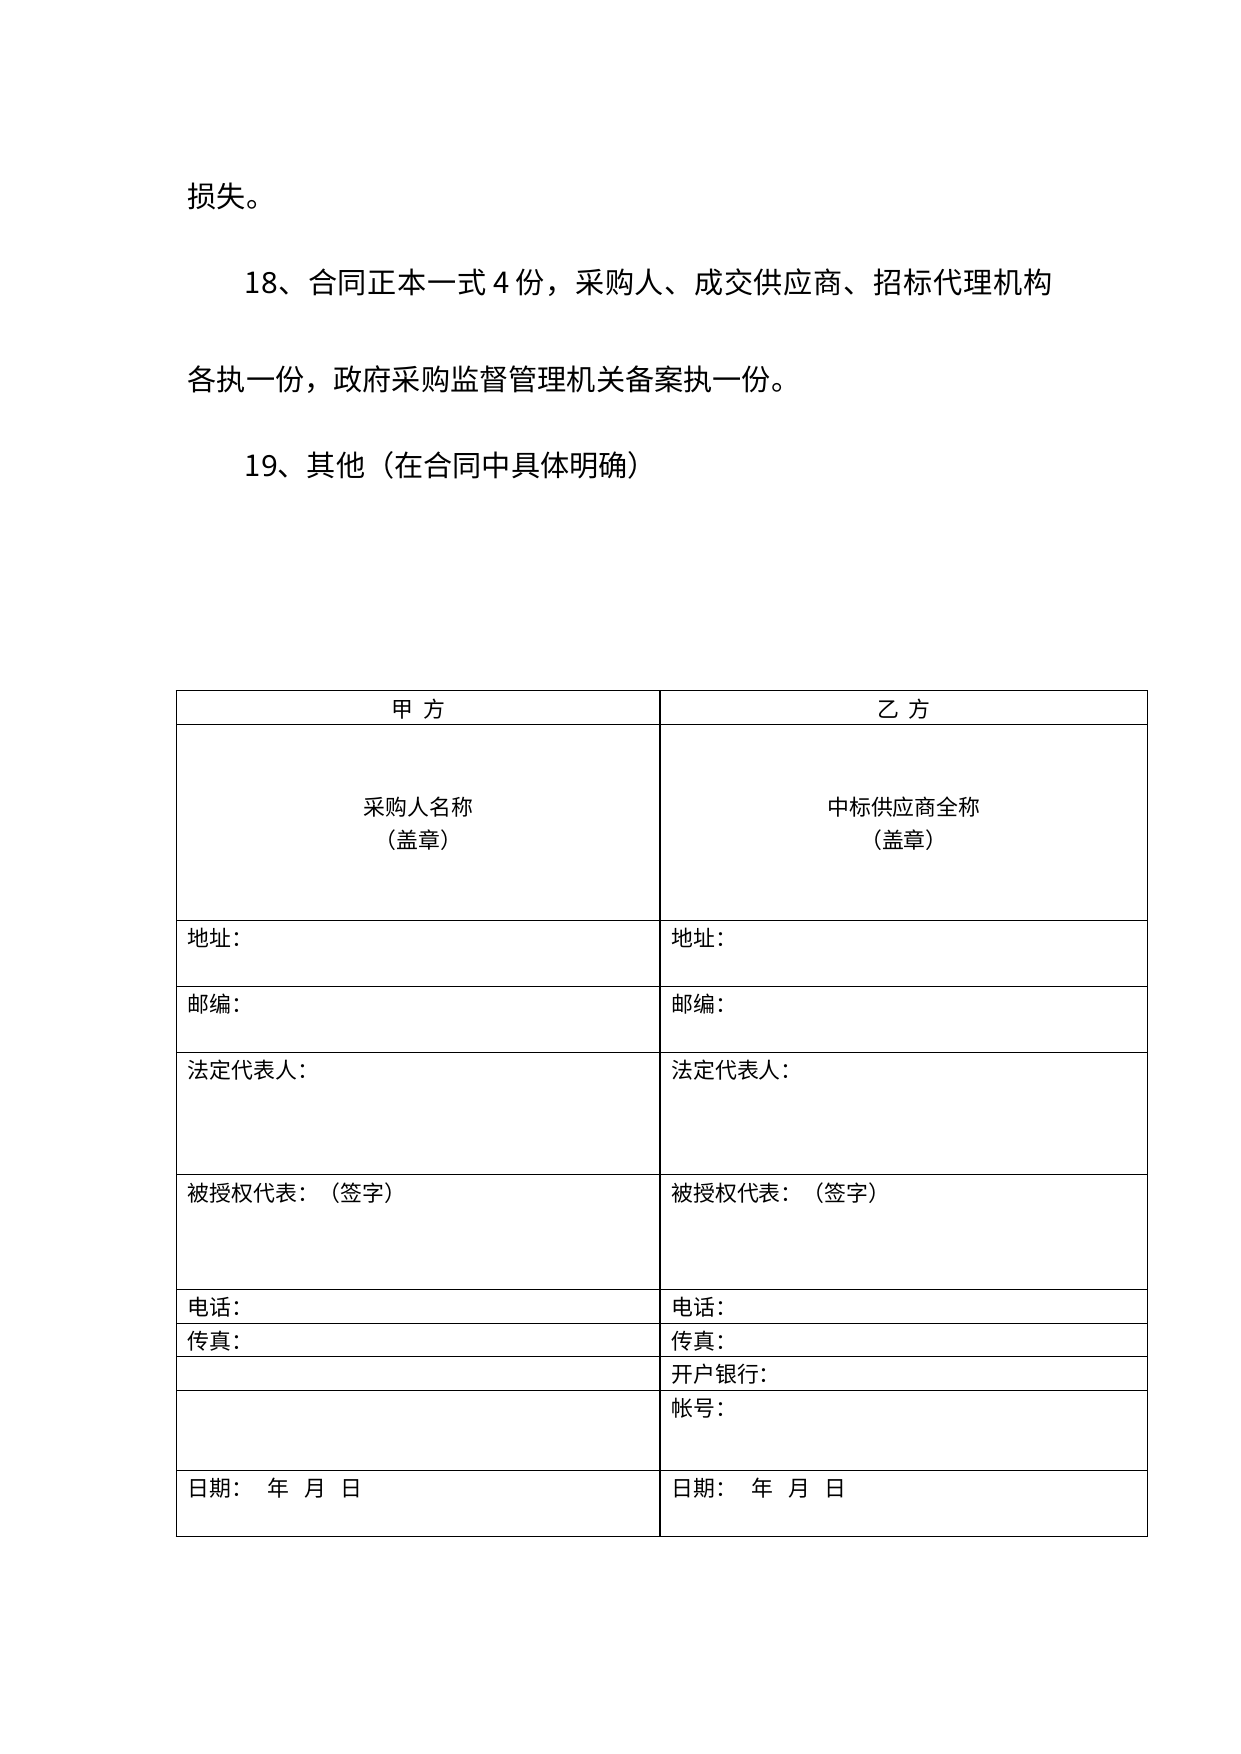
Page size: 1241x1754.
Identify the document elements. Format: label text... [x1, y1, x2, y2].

table_cell 采购人名称 （盖章） [177, 725, 659, 920]
table_cell 地址： [177, 921, 659, 986]
table_cell 中标供应商全称 （盖章） [661, 725, 1147, 920]
table_cell 电话： [177, 1290, 659, 1322]
table_cell 邮编： [661, 987, 1147, 1052]
table_cell [177, 1391, 659, 1470]
table_cell 日期： 年 月 日 [177, 1471, 659, 1536]
table_cell 帐号： [661, 1391, 1147, 1470]
table_cell 开户银行： [661, 1357, 1147, 1389]
table_cell 法定代表人： [177, 1053, 659, 1174]
table_cell 被授权代表：（签字） [177, 1175, 659, 1289]
table_header 甲 方 [177, 691, 659, 724]
table_cell 法定代表人： [661, 1053, 1147, 1174]
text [187, 162, 1053, 227]
table_cell 邮编： [177, 987, 659, 1052]
table_cell 电话： [661, 1290, 1147, 1322]
table_cell 地址： [661, 921, 1147, 986]
text 19、其他（在合同中具体明确） [187, 432, 1053, 497]
table_cell 日期： 年 月 日 [661, 1471, 1147, 1536]
table_cell 被授权代表：（签字） [661, 1175, 1147, 1289]
table_cell 传真： [661, 1324, 1147, 1356]
table_cell 传真： [177, 1324, 659, 1356]
text 18、合同正本一式4份，采购人、成交供应商、招标代理机构各执一份，政府采购监督管理机关备案执一份。 [187, 248, 1053, 411]
table_header 乙 方 [661, 691, 1147, 724]
table_cell [177, 1357, 659, 1389]
